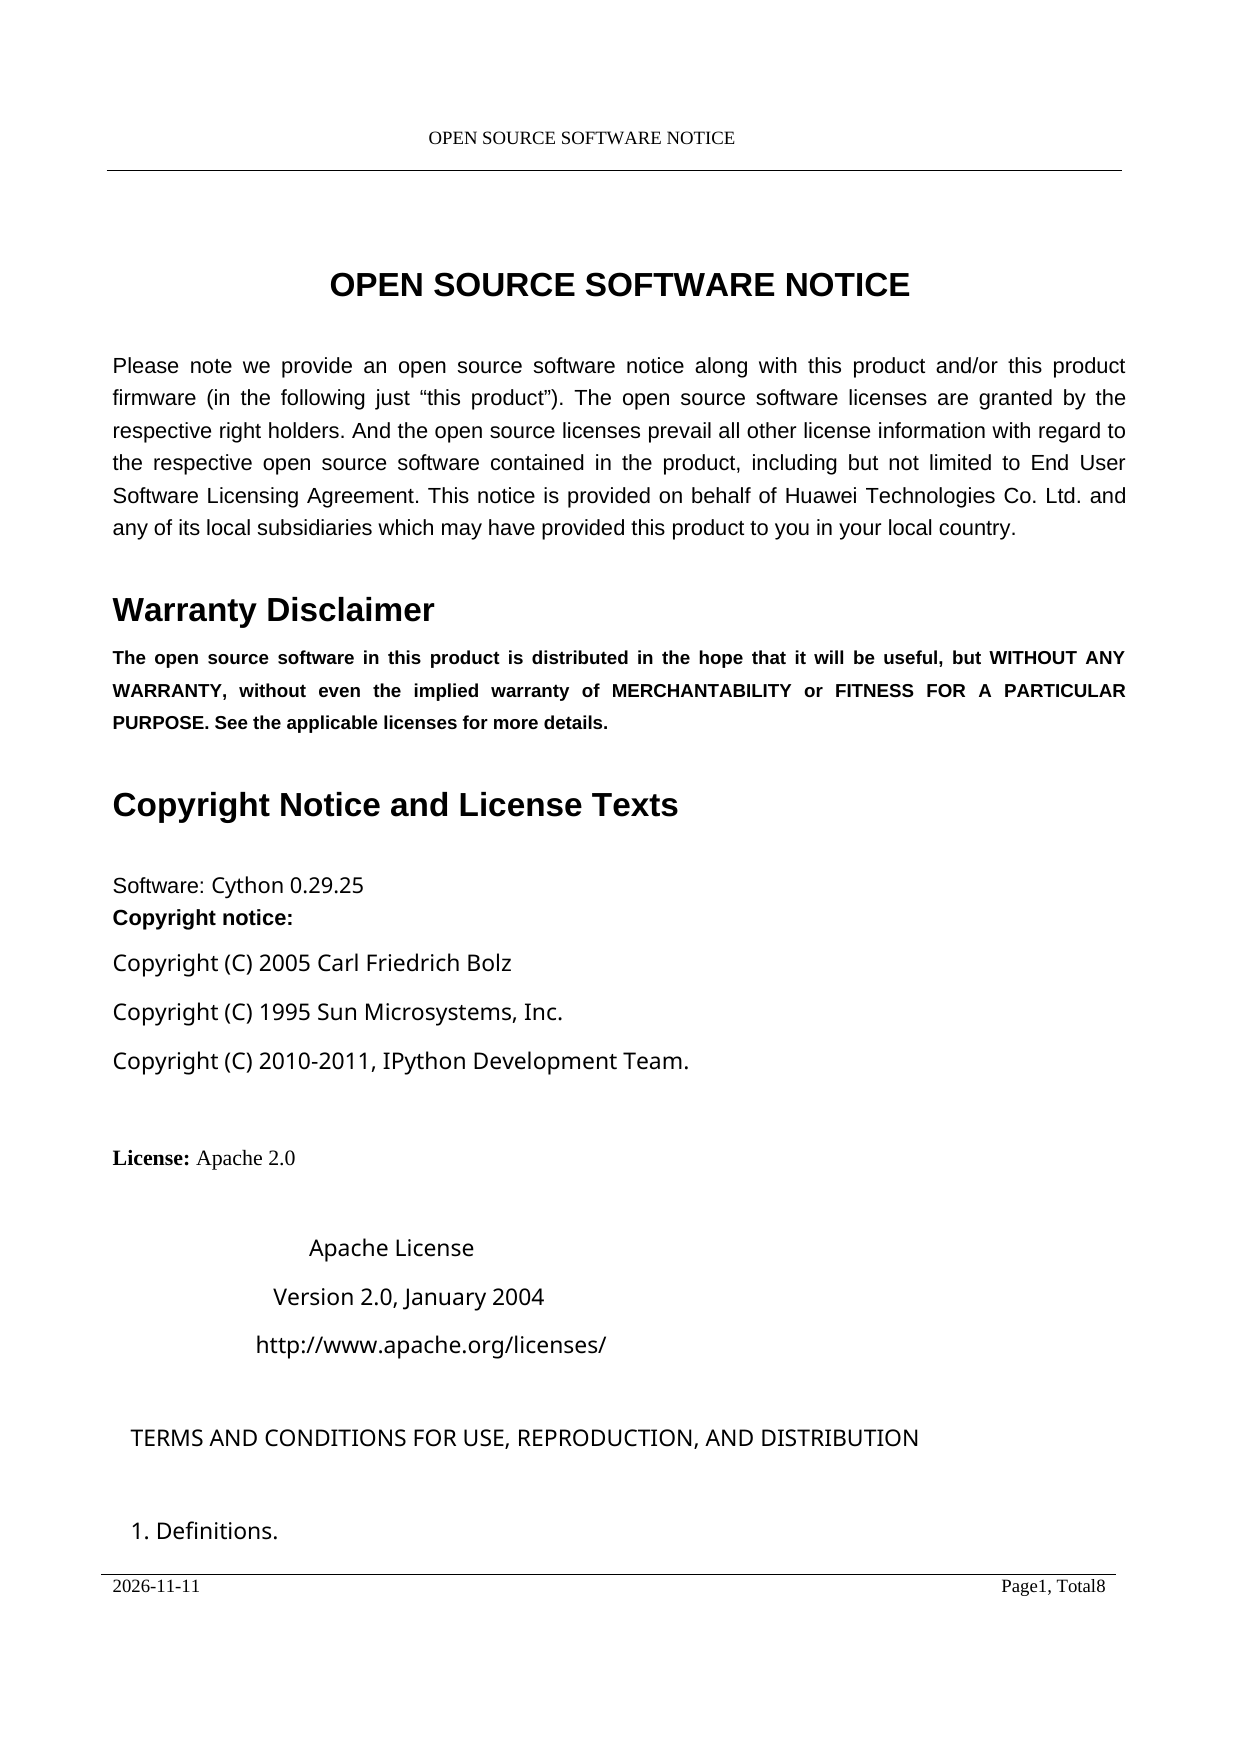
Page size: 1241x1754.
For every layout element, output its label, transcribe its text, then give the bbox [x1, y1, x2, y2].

text License: Apache 2.0 [112, 1142, 1128, 1174]
text The open source software in this product is distributed in the hope that it will be useful, but WITHOUT ANY WARRANTY, without even the implied warranty of MERCHANTABILITY or FITNESS FOR A PARTICULAR PURPOSE. See the applicable licenses for more details. [112, 641, 1128, 739]
text Software: Cython 0.29.25 [112, 869, 1128, 901]
text 1. Definitions. [112, 1514, 1128, 1547]
text Copyright notice: [112, 901, 1128, 934]
text OPEN SOURCE SOFTWARE NOTICE [112, 251, 1128, 316]
text TERMS AND CONDITIONS FOR USE, REPRODUCTION, AND DISTRIBUTION [112, 1421, 1128, 1454]
text Warranty Disclaimer [112, 576, 1128, 641]
text Copyright Notice and License Texts [112, 771, 1128, 836]
text Please note we provide an open source software notice along with this product and/or this product firmware (in the following just “this product”). The open source software licenses are granted by the respective right holders. And the open source licenses prevail all other license information with regard to the respective open source software contained in the product, including but not limited to End User Software Licensing Agreement. This notice is provided on behalf of Huawei Technologies Co. Ltd. and any of its local subsidiaries which may have provided this product to you in your local country. [112, 349, 1128, 544]
text Copyright (C) 2005 Carl Friedrich Bolz Copyright (C) 1995 Sun Microsystems, Inc. Copyright (C) 2010-2011, IPython Development Team. [112, 947, 1128, 1125]
text Version 2.0, January 2004 [112, 1280, 1128, 1312]
text Apache License [112, 1232, 1128, 1264]
text http://www.apache.org/licenses/ [112, 1328, 1128, 1361]
